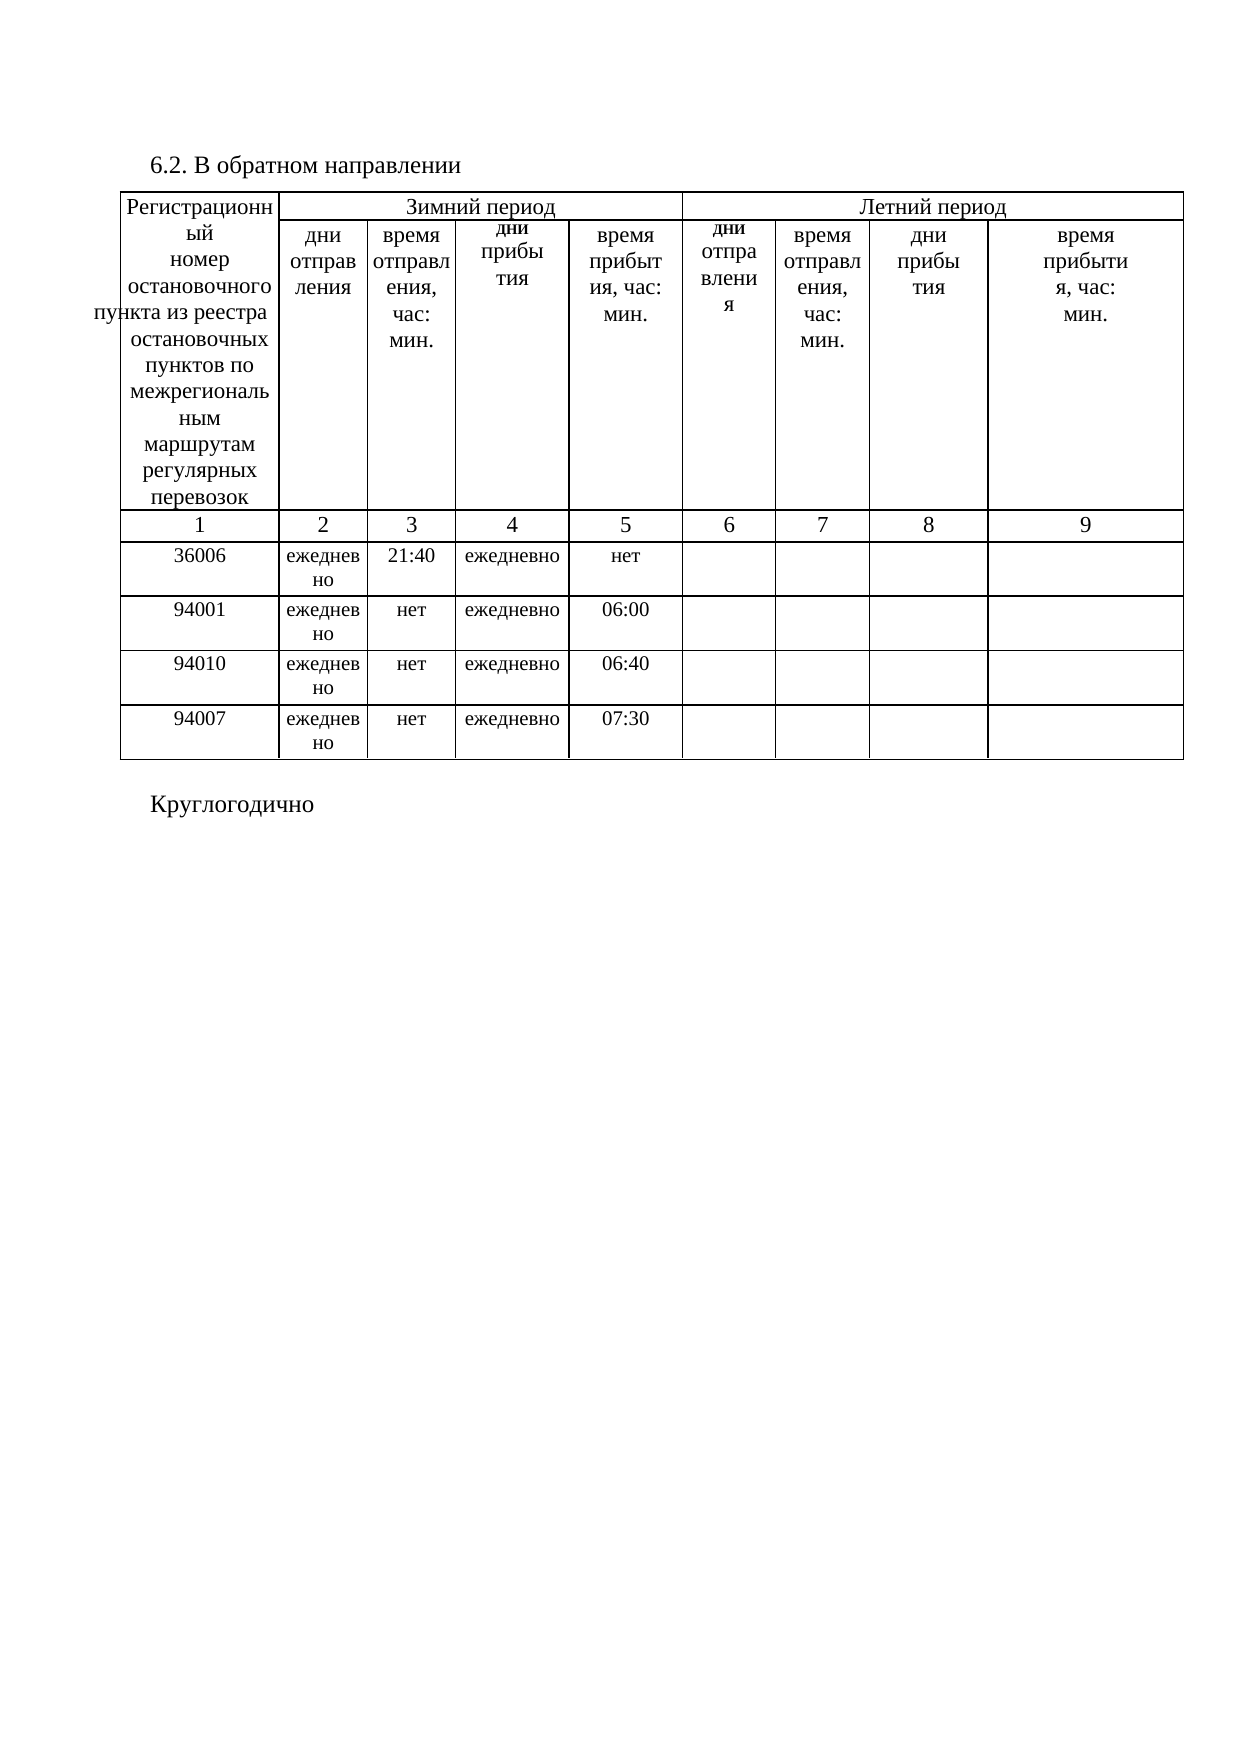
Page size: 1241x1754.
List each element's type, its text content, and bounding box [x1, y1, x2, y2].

table_cell время отправл ения, час: мин. [776, 221, 869, 509]
text Круглогодично [150, 789, 1090, 817]
table_cell 2 [280, 511, 367, 541]
table_cell ежедневно [280, 597, 367, 650]
table_cell [776, 651, 869, 704]
table_cell 36006 [121, 543, 278, 595]
table_cell ежедневно [280, 651, 367, 704]
table_cell 7 [776, 511, 869, 541]
table_header Зимний период [280, 193, 682, 219]
table_cell [776, 597, 869, 650]
table_cell 9 [989, 511, 1183, 541]
table_cell 1 [121, 511, 278, 541]
table_cell 5 [570, 511, 682, 541]
table_cell нет [368, 706, 455, 758]
table_cell 3 [368, 511, 455, 541]
table_cell 06:00 [570, 597, 682, 650]
table_cell [989, 706, 1183, 758]
table_cell [683, 597, 775, 650]
table_cell [776, 543, 869, 595]
table_cell 4 [456, 511, 568, 541]
table_cell 94007 [121, 706, 278, 758]
table_cell 06:40 [570, 651, 682, 704]
table_cell ежедневно [280, 706, 367, 758]
table_cell 21:40 [368, 543, 455, 595]
table_cell 94010 [121, 651, 278, 704]
table_cell 94001 [121, 597, 278, 650]
table_cell [683, 543, 775, 595]
table_cell 8 [870, 511, 987, 541]
table_cell дни прибы тия [870, 221, 987, 509]
table_cell нет [368, 651, 455, 704]
table_cell время прибыти я, час: мин. [989, 221, 1183, 509]
table_cell нет [570, 543, 682, 595]
table_cell ежедневно [456, 543, 568, 595]
table_cell ежедневно [456, 706, 568, 758]
table_cell ежедневно [456, 651, 568, 704]
table_cell [870, 651, 987, 704]
table_cell [683, 706, 775, 758]
table_cell нет [368, 597, 455, 650]
text 6.2. В обратном направлении [150, 150, 1090, 179]
table_header Летний период [683, 193, 1183, 219]
table_cell время прибыт ия, час: мин. [570, 221, 682, 509]
table_cell [870, 706, 987, 758]
table_cell 6 [683, 511, 775, 541]
table_cell дни отправ ления [280, 221, 367, 509]
table_cell [683, 651, 775, 704]
table_cell ежедневно [456, 597, 568, 650]
table_cell время отправл ения, час: мин. [368, 221, 455, 509]
table_cell [989, 651, 1183, 704]
table_cell [989, 543, 1183, 595]
table_cell ДНИ прибы тия [456, 221, 568, 509]
table_cell [870, 597, 987, 650]
table_cell 07:30 [570, 706, 682, 758]
table_cell ДНИ отпра влени я [683, 221, 775, 509]
table_cell [870, 543, 987, 595]
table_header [121, 193, 278, 509]
table_cell ежедневно [280, 543, 367, 595]
table_cell [989, 597, 1183, 650]
table_cell [776, 706, 869, 758]
